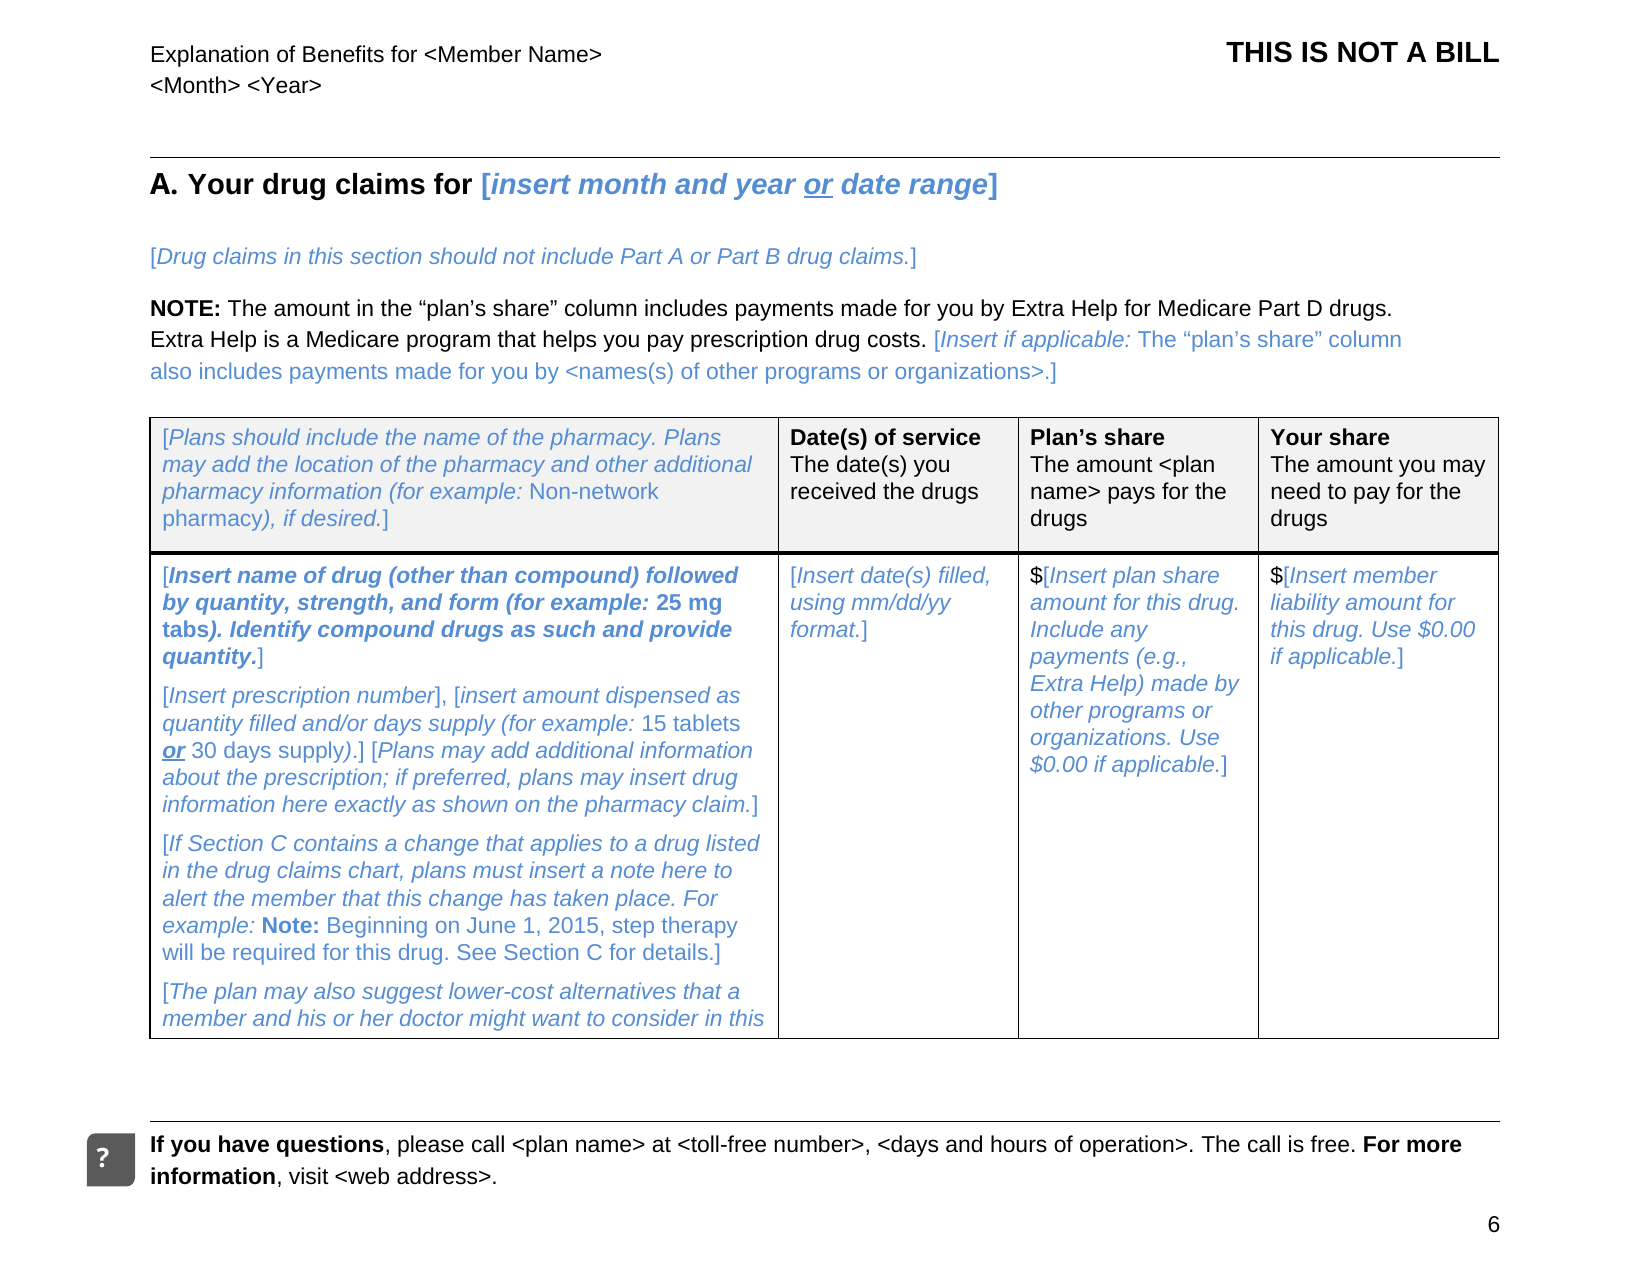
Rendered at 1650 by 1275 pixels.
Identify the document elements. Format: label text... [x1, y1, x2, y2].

subtitle Your drug claims for [insert month and year or date range] [150, 158, 1500, 202]
table_header Your share The amount you may need to pay for the drugs [1259, 418, 1498, 551]
text [Drug claims in this section should not include Part A or Part B drug claims.] [150, 239, 1425, 271]
table_cell $[Insert member liability amount for this drug. Use $0.00 if applicable.] [1259, 555, 1498, 1038]
table_cell [Insert date(s) filled, using mm/dd/yy format.] [779, 555, 1018, 1038]
table_header Plan’s share The amount <plan name> pays for the drugs [1019, 418, 1258, 551]
table_header Date(s) of service The date(s) you received the drugs [779, 418, 1018, 551]
table_header [Plans should include the name of the pharmacy. Plans may add the location of the pharmacy and other additional pharmacy information (for example: Non-network pharmacy), if desired.] [151, 418, 778, 551]
text NOTE: The amount in the “plan’s share” column includes payments made for you by Extra Help for Medicare Part D drugs. Extra Help is a Medicare program that helps you pay prescription drug costs. [Insert if applicable: The “plan’s share” column also includes payments made for you by <names(s) of other programs or organizations>.] [150, 292, 1425, 385]
table_cell $[Insert plan share amount for this drug. Include any payments (e.g., Extra Help) made by other programs or organizations. Use $0.00 if applicable.] [1019, 555, 1258, 1038]
